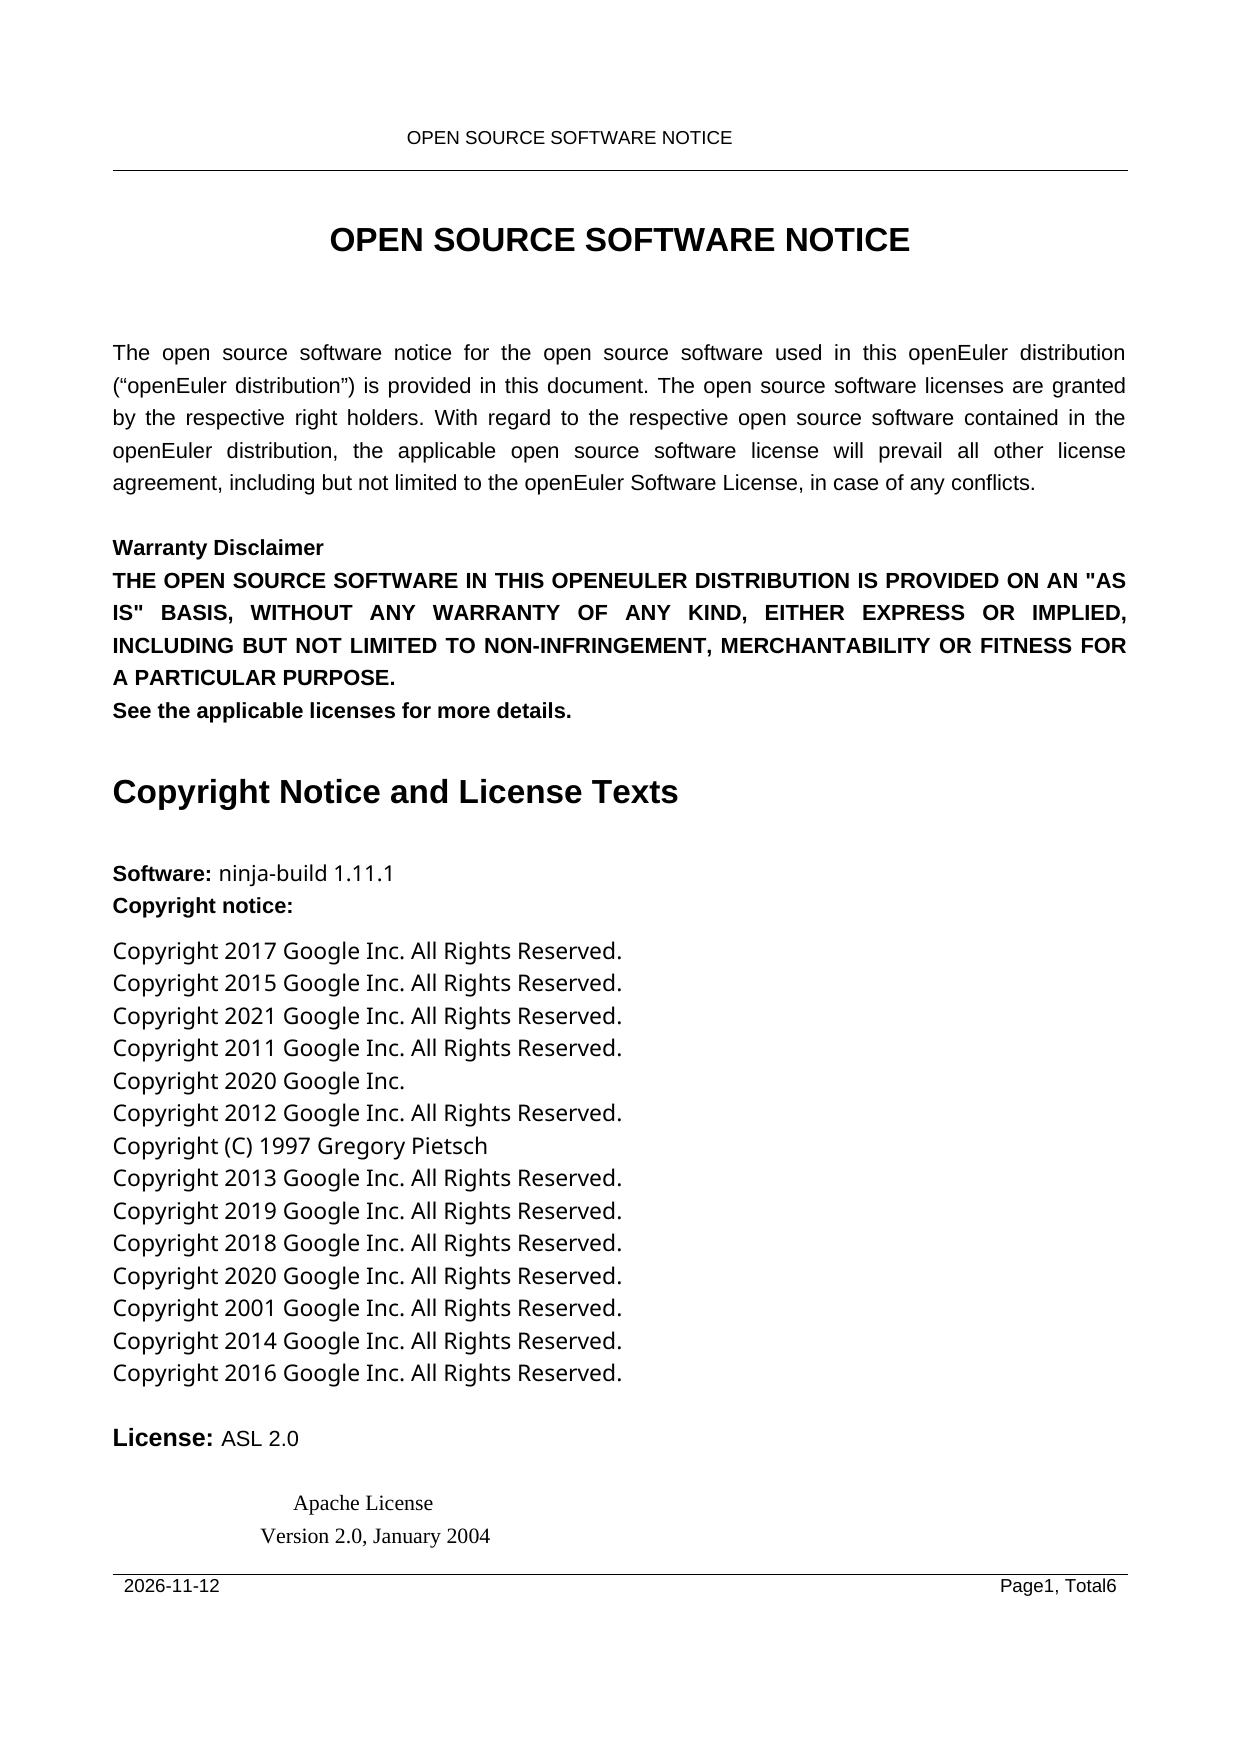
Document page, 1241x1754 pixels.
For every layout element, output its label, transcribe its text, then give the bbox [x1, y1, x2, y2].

title Software: ninja-build 1.11.1 [112, 856, 1128, 889]
text The open source software notice for the open source software used in this openEuler distribution (“openEuler distribution”) is provided in this document. The open source software licenses are granted by the respective right holders. With regard to the respective open source software contained in the openEuler distribution, the applicable open source software license will prevail all other license agreement, including but not limited to the openEuler Software License, in case of any conflicts. [112, 336, 1128, 499]
text Copyright Notice and License Texts [112, 759, 1128, 824]
text Copyright 2017 Google Inc. All Rights Reserved. Copyright 2015 Google Inc. All Rights Reserved. Copyright 2021 Google Inc. All Rights Reserved. Copyright 2011 Google Inc. All Rights Reserved. Copyright 2020 Google Inc. Copyright 2012 Google Inc. All Rights Reserved. Copyright (C) 1997 Gregory Pietsch Copyright 2013 Google Inc. All Rights Reserved. Copyright 2019 Google Inc. All Rights Reserved. Copyright 2018 Google Inc. All Rights Reserved. Copyright 2020 Google Inc. All Rights Reserved. Copyright 2001 Google Inc. All Rights Reserved. Copyright 2014 Google Inc. All Rights Reserved. Copyright 2016 Google Inc. All Rights Reserved. [112, 934, 1128, 1421]
text Warranty Disclaimer [112, 531, 1128, 564]
text License: ASL 2.0 [112, 1421, 1128, 1454]
text Copyright notice: [112, 889, 1128, 921]
text THE OPEN SOURCE SOFTWARE IN THIS OPENEULER DISTRIBUTION IS PROVIDED ON AN "AS IS" BASIS, WITHOUT ANY WARRANTY OF ANY KIND, EITHER EXPRESS OR IMPLIED, INCLUDING BUT NOT LIMITED TO NON-INFRINGEMENT, MERCHANTABILITY OR FITNESS FOR A PARTICULAR PURPOSE. See the applicable licenses for more details. [112, 564, 1128, 726]
text OPEN SOURCE SOFTWARE NOTICE [112, 206, 1128, 271]
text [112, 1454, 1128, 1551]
